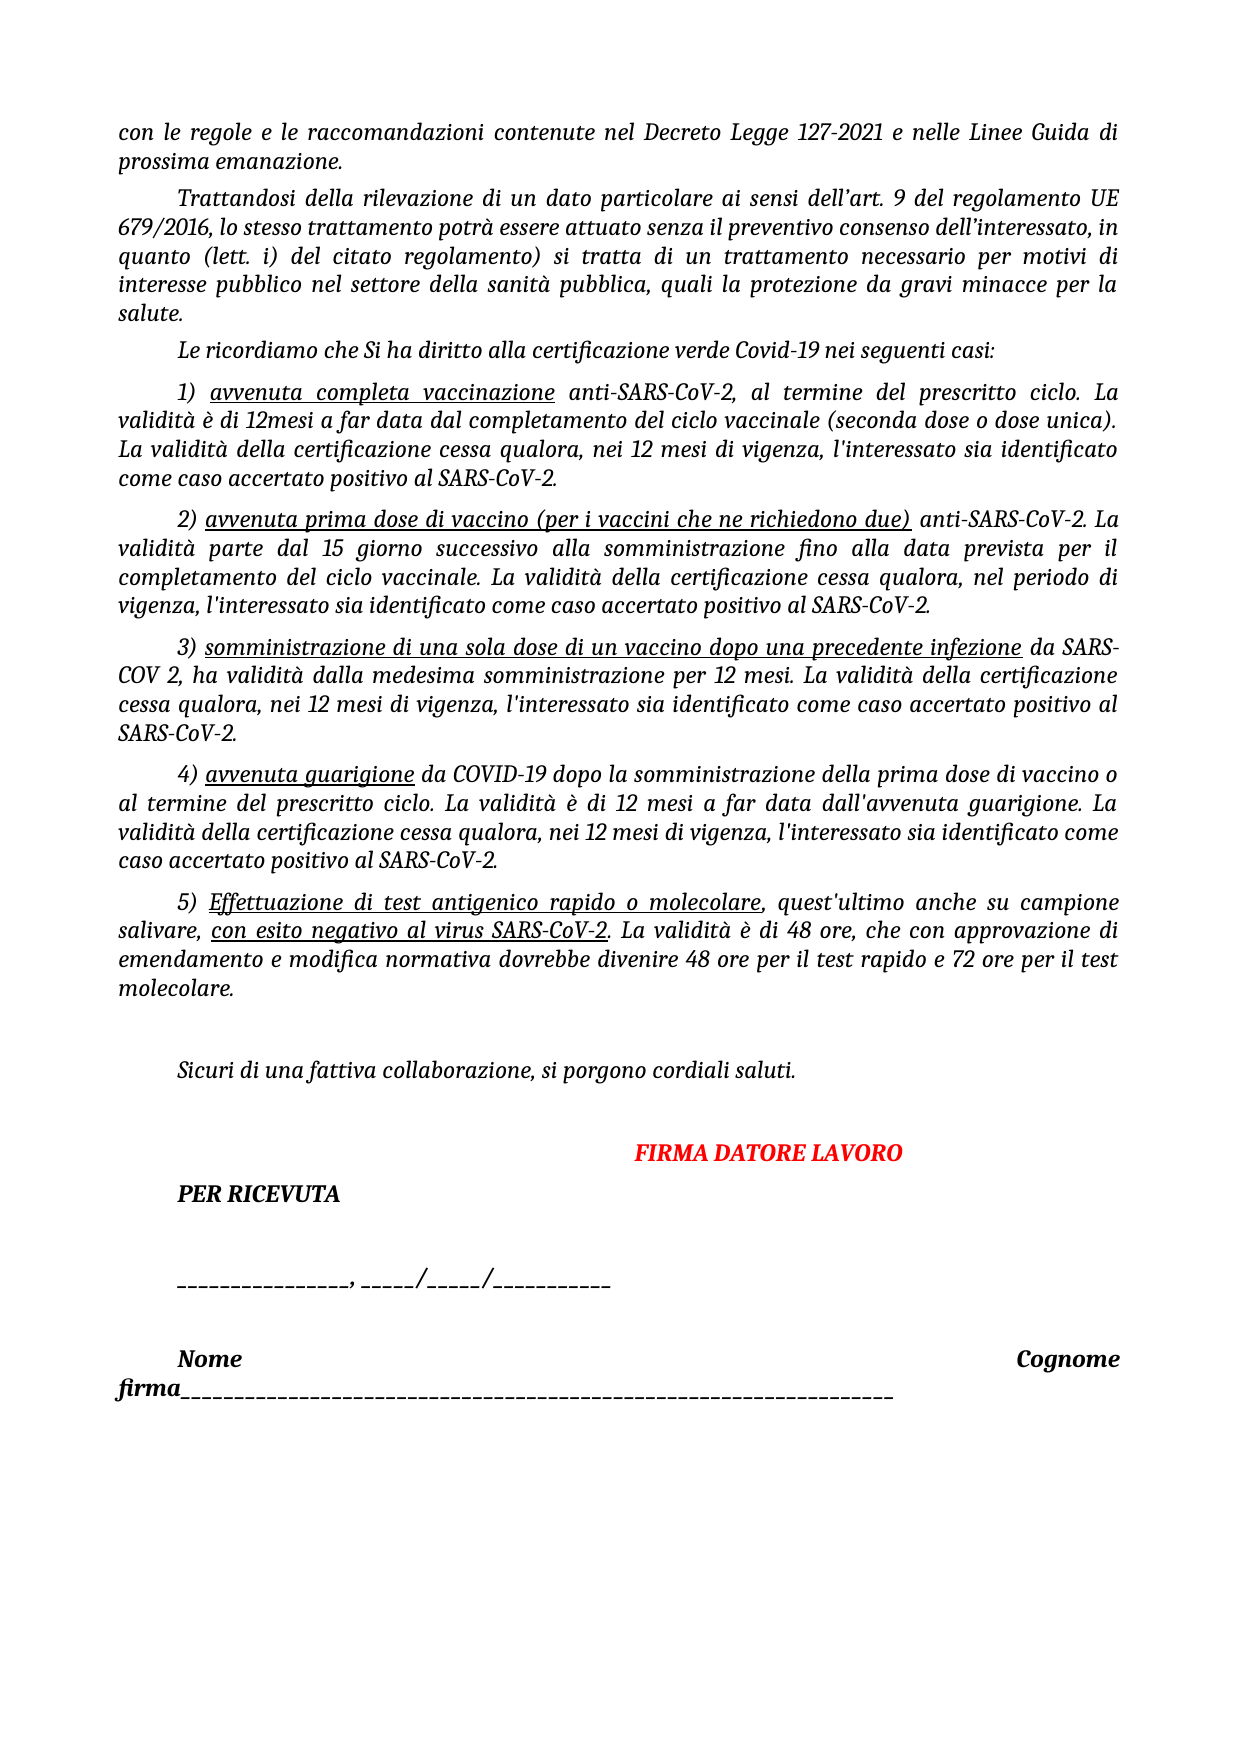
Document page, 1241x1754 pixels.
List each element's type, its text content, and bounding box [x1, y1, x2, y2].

text Trattandosi della rilevazione di un dato particolare ai sensi dell’art. 9 del regolamento UE 679/2016, lo stesso trattamento potrà essere attuato senza il preventivo consenso dell’interessato, in quanto (lett. i) del citato regolamento) si tratta di un trattamento necessario per motivi di interesse pubblico nel settore della sanità pubblica, quali la protezione da gravi minacce per la salute. [118, 184, 1122, 328]
text FIRMA DATORE LAVORO [118, 1139, 1122, 1167]
text 5) Effettuazione di test antigenico rapido o molecolare, quest'ultimo anche su campione salivare, con esito negativo al virus SARS-CoV-2. La validità è di 48 ore, che con approvazione di emendamento e modifica normativa dovrebbe divenire 48 ore per il test rapido e 72 ore per il test molecolare. [118, 887, 1122, 1002]
text Sicuri di una fattiva collaborazione, si porgono cordiali saluti. [118, 1056, 1122, 1085]
text Nome Cognome firma__________________________________________________________________ [118, 1345, 1122, 1402]
text 2) avvenuta prima dose di vaccino (per i vaccini che ne richiedono due) anti-SARS-CoV-2. La validità parte dal 15 giorno successivo alla somministrazione fino alla data prevista per il completamento del ciclo vaccinale. La validità della certificazione cessa qualora, nel periodo di vigenza, l'interessato sia identificato come caso accertato positivo al SARS-CoV-2. [118, 505, 1122, 620]
text ________________, _____/_____/___________ [118, 1262, 1122, 1291]
text PER RICEVUTA [118, 1180, 1122, 1209]
text 4) avvenuta guarigione da COVID-19 dopo la somministrazione della prima dose di vaccino o al termine del prescritto ciclo. La validità è di 12 mesi a far data dall'avvenuta guarigione. La validità della certificazione cessa qualora, nei 12 mesi di vigenza, l'interessato sia identificato come caso accertato positivo al SARS-CoV-2. [118, 760, 1122, 875]
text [118, 118, 1122, 176]
text 3) somministrazione di una sola dose di un vaccino dopo una precedente infezione da SARS-COV 2, ha validità dalla medesima somministrazione per 12 mesi. La validità della certificazione cessa qualora, nei 12 mesi di vigenza, l'interessato sia identificato come caso accertato positivo al SARS-CoV-2. [118, 632, 1122, 747]
text 1) avvenuta completa vaccinazione anti-SARS-CoV-2, al termine del prescritto ciclo. La validità è di 12mesi a far data dal completamento del ciclo vaccinale (seconda dose o dose unica). La validità della certificazione cessa qualora, nei 12 mesi di vigenza, l'interessato sia identificato come caso accertato positivo al SARS-CoV-2. [118, 377, 1122, 492]
text Le ricordiamo che Si ha diritto alla certificazione verde Covid-19 nei seguenti casi: [118, 336, 1122, 365]
